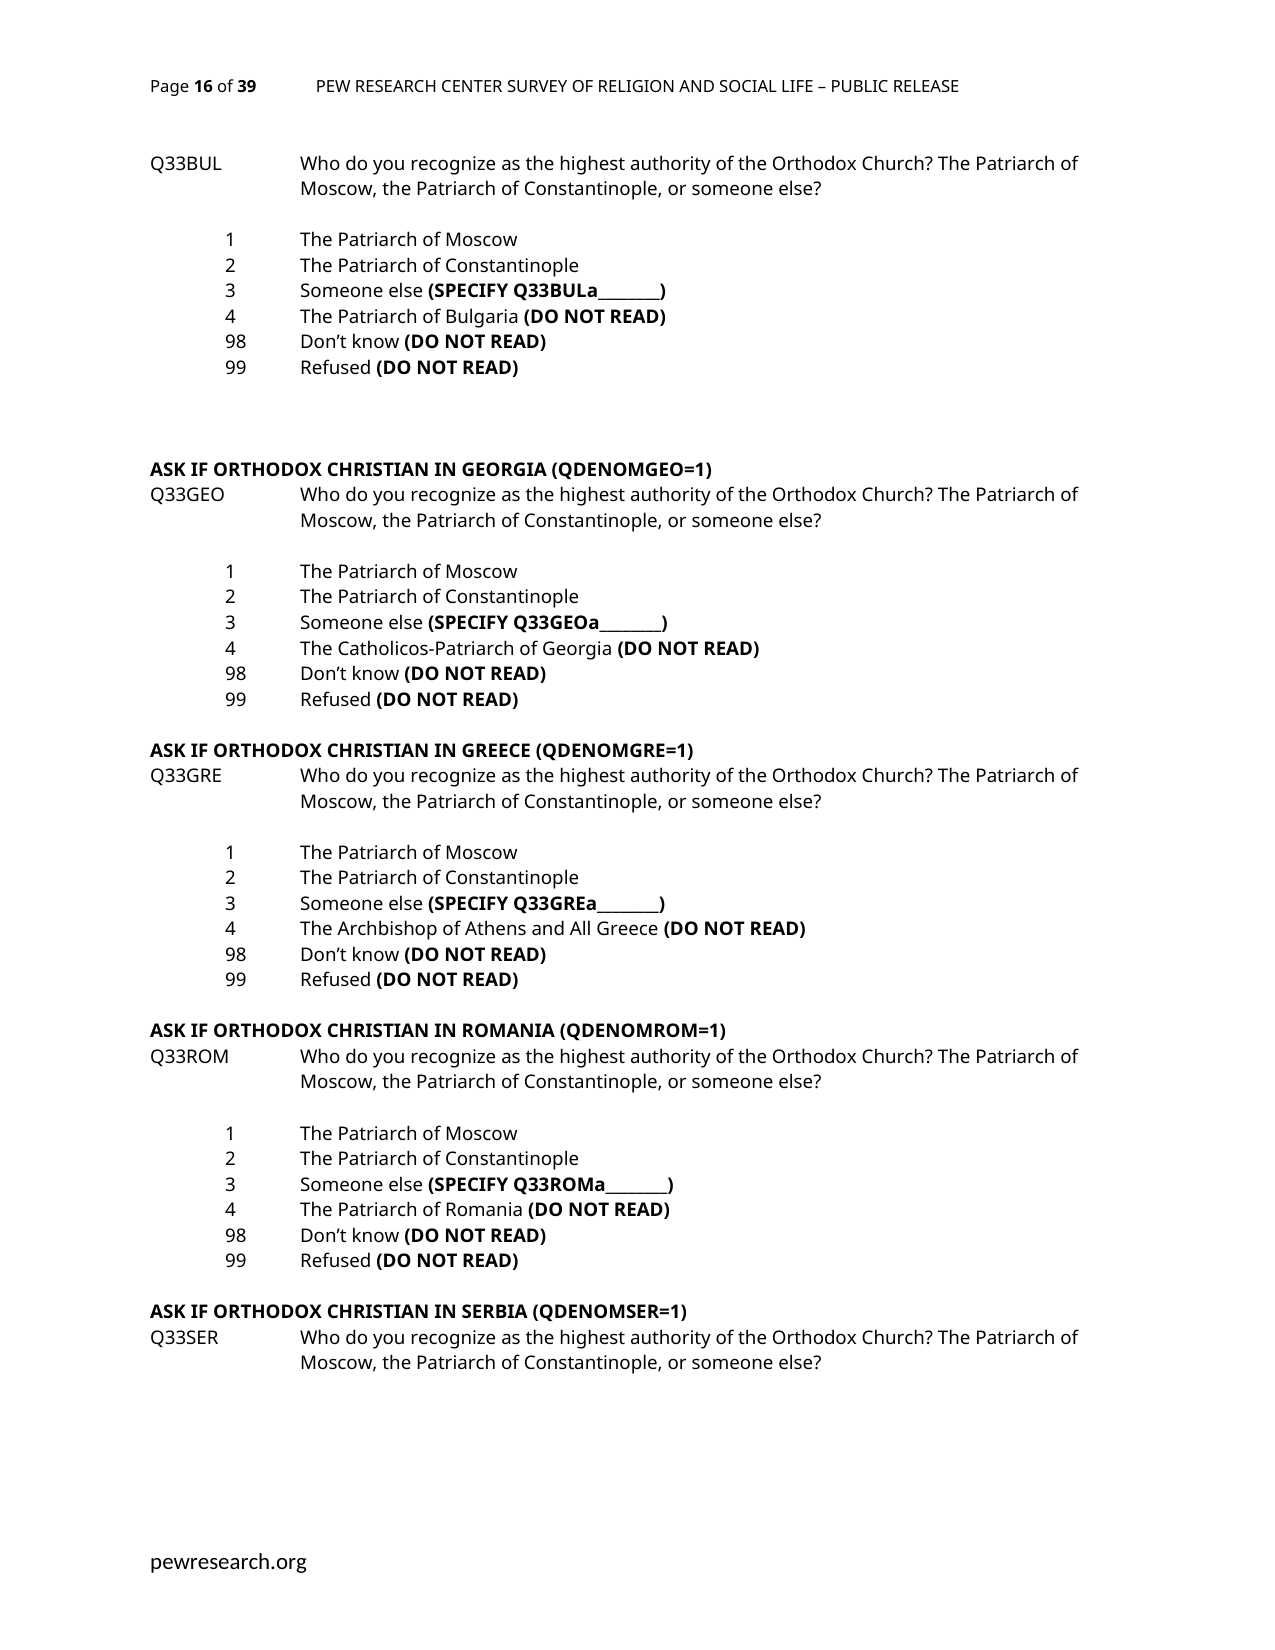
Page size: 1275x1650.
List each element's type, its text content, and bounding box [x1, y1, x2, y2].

text 3 Someone else (SPECIFY Q33GREa________) [225, 890, 1125, 916]
text 2 The Patriarch of Constantinople [225, 1145, 1125, 1171]
text 98 Don’t know (DO NOT READ) [225, 660, 1125, 686]
text 99 Refused (DO NOT READ) [225, 1247, 1125, 1273]
text 4 The Patriarch of Bulgaria (DO NOT READ) [225, 303, 1125, 329]
text 99 Refused (DO NOT READ) [225, 354, 1125, 380]
text 3 Someone else (SPECIFY Q33GEOa________) [225, 609, 1125, 635]
text Q33GEO Who do you recognize as the highest authority of the Orthodox Church? The Patriarch of Moscow, the Patriarch of Constantinople, or someone else? [150, 482, 1125, 533]
text 3 Someone else (SPECIFY Q33ROMa________) [225, 1171, 1125, 1196]
text 4 The Catholicos-Patriarch of Georgia (DO NOT READ) [225, 635, 1125, 660]
text Q33BUL Who do you recognize as the highest authority of the Orthodox Church? The Patriarch of Moscow, the Patriarch of Constantinople, or someone else? [150, 150, 1125, 201]
text 2 The Patriarch of Constantinople [225, 864, 1125, 890]
text 98 Don’t know (DO NOT READ) [225, 1222, 1125, 1247]
text ASK IF ORTHODOX CHRISTIAN IN SERBIA (QDENOMSER=1) [150, 1298, 1125, 1324]
text 4 The Archbishop of Athens and All Greece (DO NOT READ) [225, 916, 1125, 941]
text 99 Refused (DO NOT READ) [225, 686, 1125, 711]
text 1 The Patriarch of Moscow [225, 1120, 1125, 1145]
text Q33GRE Who do you recognize as the highest authority of the Orthodox Church? The Patriarch of Moscow, the Patriarch of Constantinople, or someone else? [150, 762, 1125, 813]
text 1 The Patriarch of Moscow [225, 839, 1125, 864]
text ASK IF ORTHODOX CHRISTIAN IN ROMANIA (QDENOMROM=1) [150, 1018, 1125, 1043]
text 1 The Patriarch of Moscow [225, 227, 1125, 252]
text 2 The Patriarch of Constantinople [225, 584, 1125, 609]
text 1 The Patriarch of Moscow [225, 558, 1125, 584]
text 4 The Patriarch of Romania (DO NOT READ) [225, 1196, 1125, 1222]
text 98 Don’t know (DO NOT READ) [225, 329, 1125, 354]
text 3 Someone else (SPECIFY Q33BULa________) [225, 278, 1125, 303]
text 2 The Patriarch of Constantinople [225, 252, 1125, 278]
text 99 Refused (DO NOT READ) [225, 967, 1125, 992]
text 98 Don’t know (DO NOT READ) [225, 941, 1125, 967]
text Q33ROM Who do you recognize as the highest authority of the Orthodox Church? The Patriarch of Moscow, the Patriarch of Constantinople, or someone else? [150, 1043, 1125, 1094]
text Q33SER Who do you recognize as the highest authority of the Orthodox Church? The Patriarch of Moscow, the Patriarch of Constantinople, or someone else? [150, 1324, 1125, 1375]
text ASK IF ORTHODOX CHRISTIAN IN GREECE (QDENOMGRE=1) [150, 737, 1125, 762]
text ASK IF ORTHODOX CHRISTIAN IN GEORGIA (QDENOMGEO=1) [150, 456, 1125, 482]
